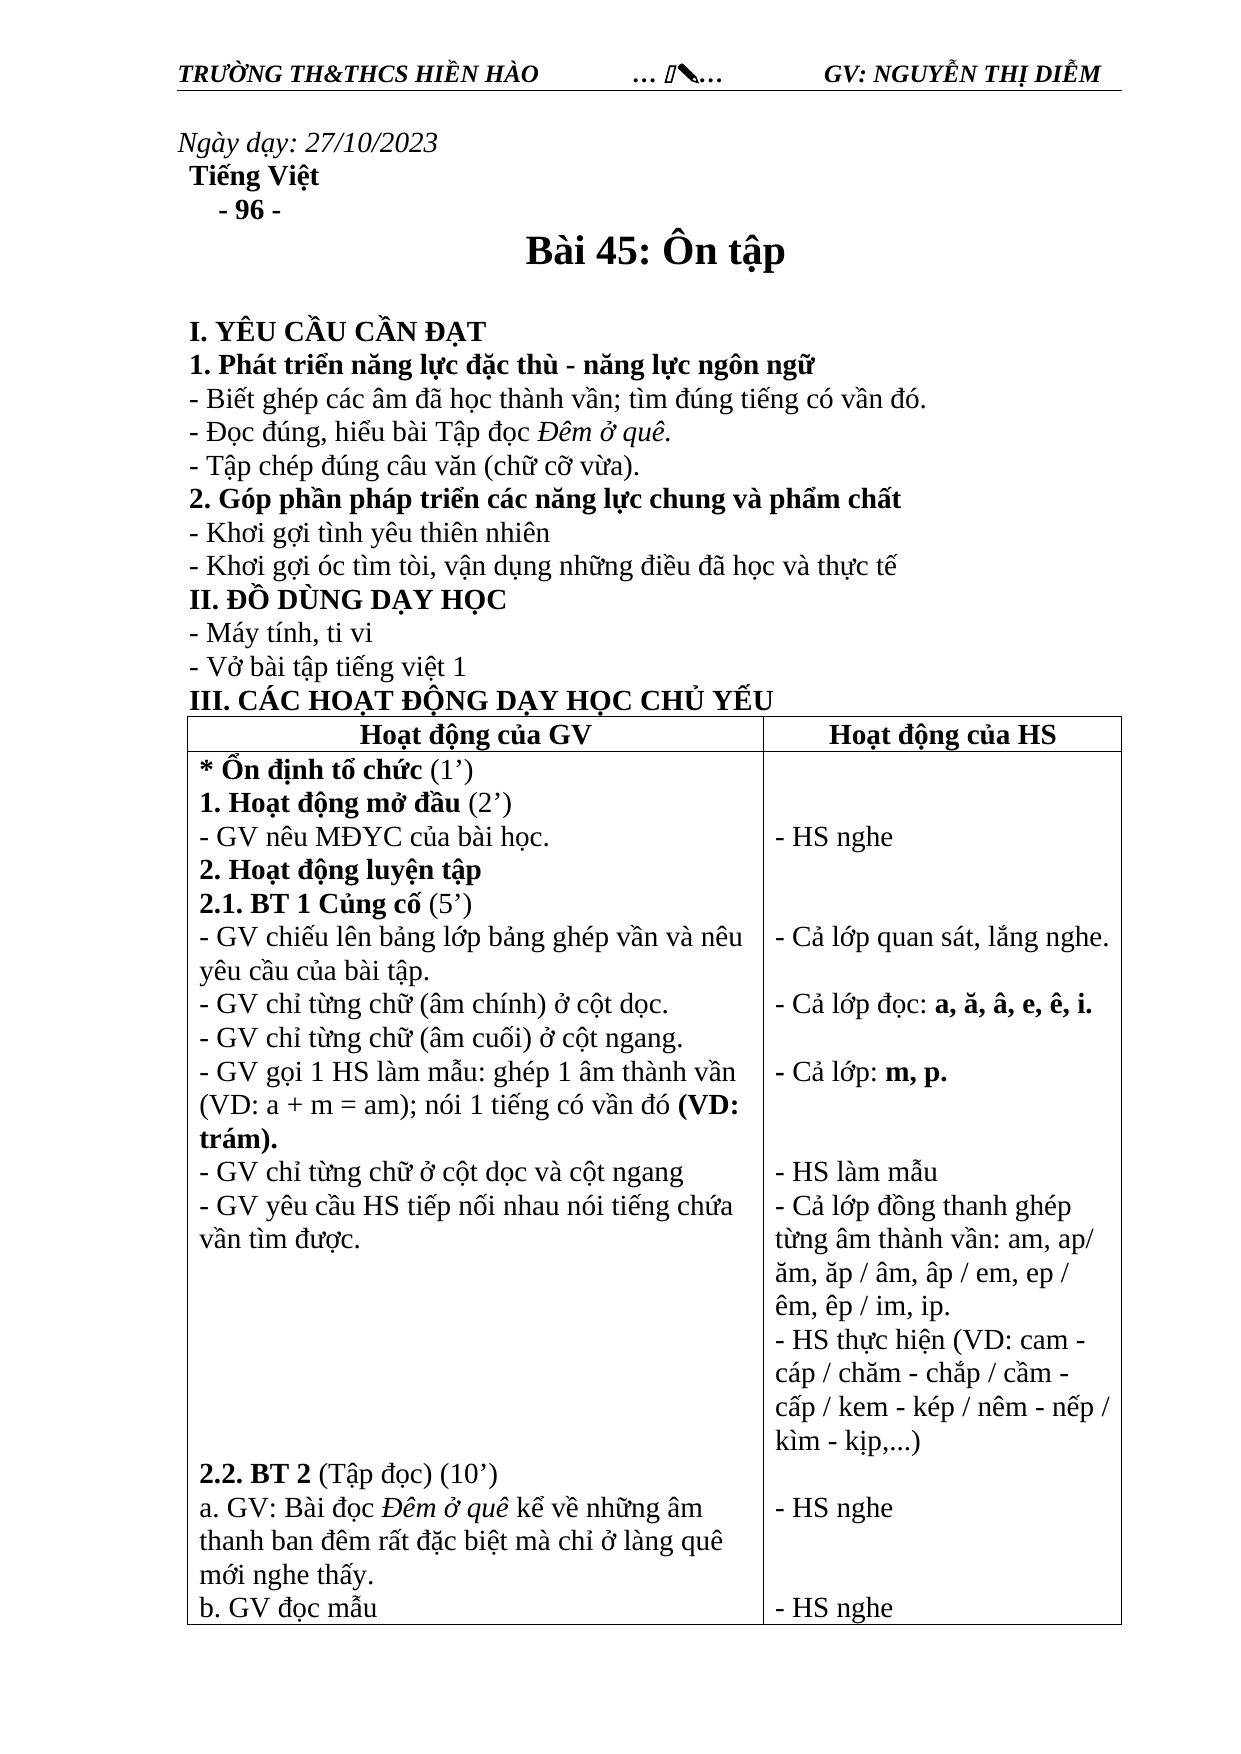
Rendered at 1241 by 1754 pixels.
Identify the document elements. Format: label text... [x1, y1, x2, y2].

text - Máy tính, ti vi [189, 616, 1122, 649]
table_header Hoạt động của GV [188, 717, 763, 751]
text II. ĐỒ DÙNG DẠY HỌC [189, 582, 1122, 616]
text - Tập chép đúng câu văn (chữ cỡ vừa). [189, 448, 1122, 481]
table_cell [764, 752, 1121, 1624]
text - Vở bài tập tiếng việt 1 [189, 649, 1122, 683]
text I. YÊU CẦU CẦN ĐẠT [189, 314, 1122, 347]
text Bài 45: Ôn tập [189, 226, 1122, 273]
table_header Hoạt động của HS [764, 717, 1121, 751]
text - 96 - [189, 192, 1122, 226]
text Ngày dạy: 27/10/2023 [177, 125, 1122, 158]
text 1. Phát triển năng lực đặc thù - năng lực ngôn ngữ [189, 347, 1122, 381]
text - Khơi gợi tình yêu thiên nhiên [189, 515, 1122, 548]
text Tiếng Việt [189, 158, 1122, 192]
text - Biết ghép các âm đã học thành vần; tìm đúng tiếng có vần đó. [189, 381, 1122, 414]
text - Đọc đúng, hiểu bài Tập đọc Đêm ở quê. [189, 414, 1122, 448]
text III. CÁC HOẠT ĐỘNG DẠY HỌC CHỦ YẾU [189, 683, 1122, 716]
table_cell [188, 752, 763, 1624]
text 2. Góp phần pháp triển các năng lực chung và phẩm chất [189, 481, 1122, 515]
text - Khơi gợi óc tìm tòi, vận dụng những điều đã học và thực tế [189, 548, 1122, 582]
